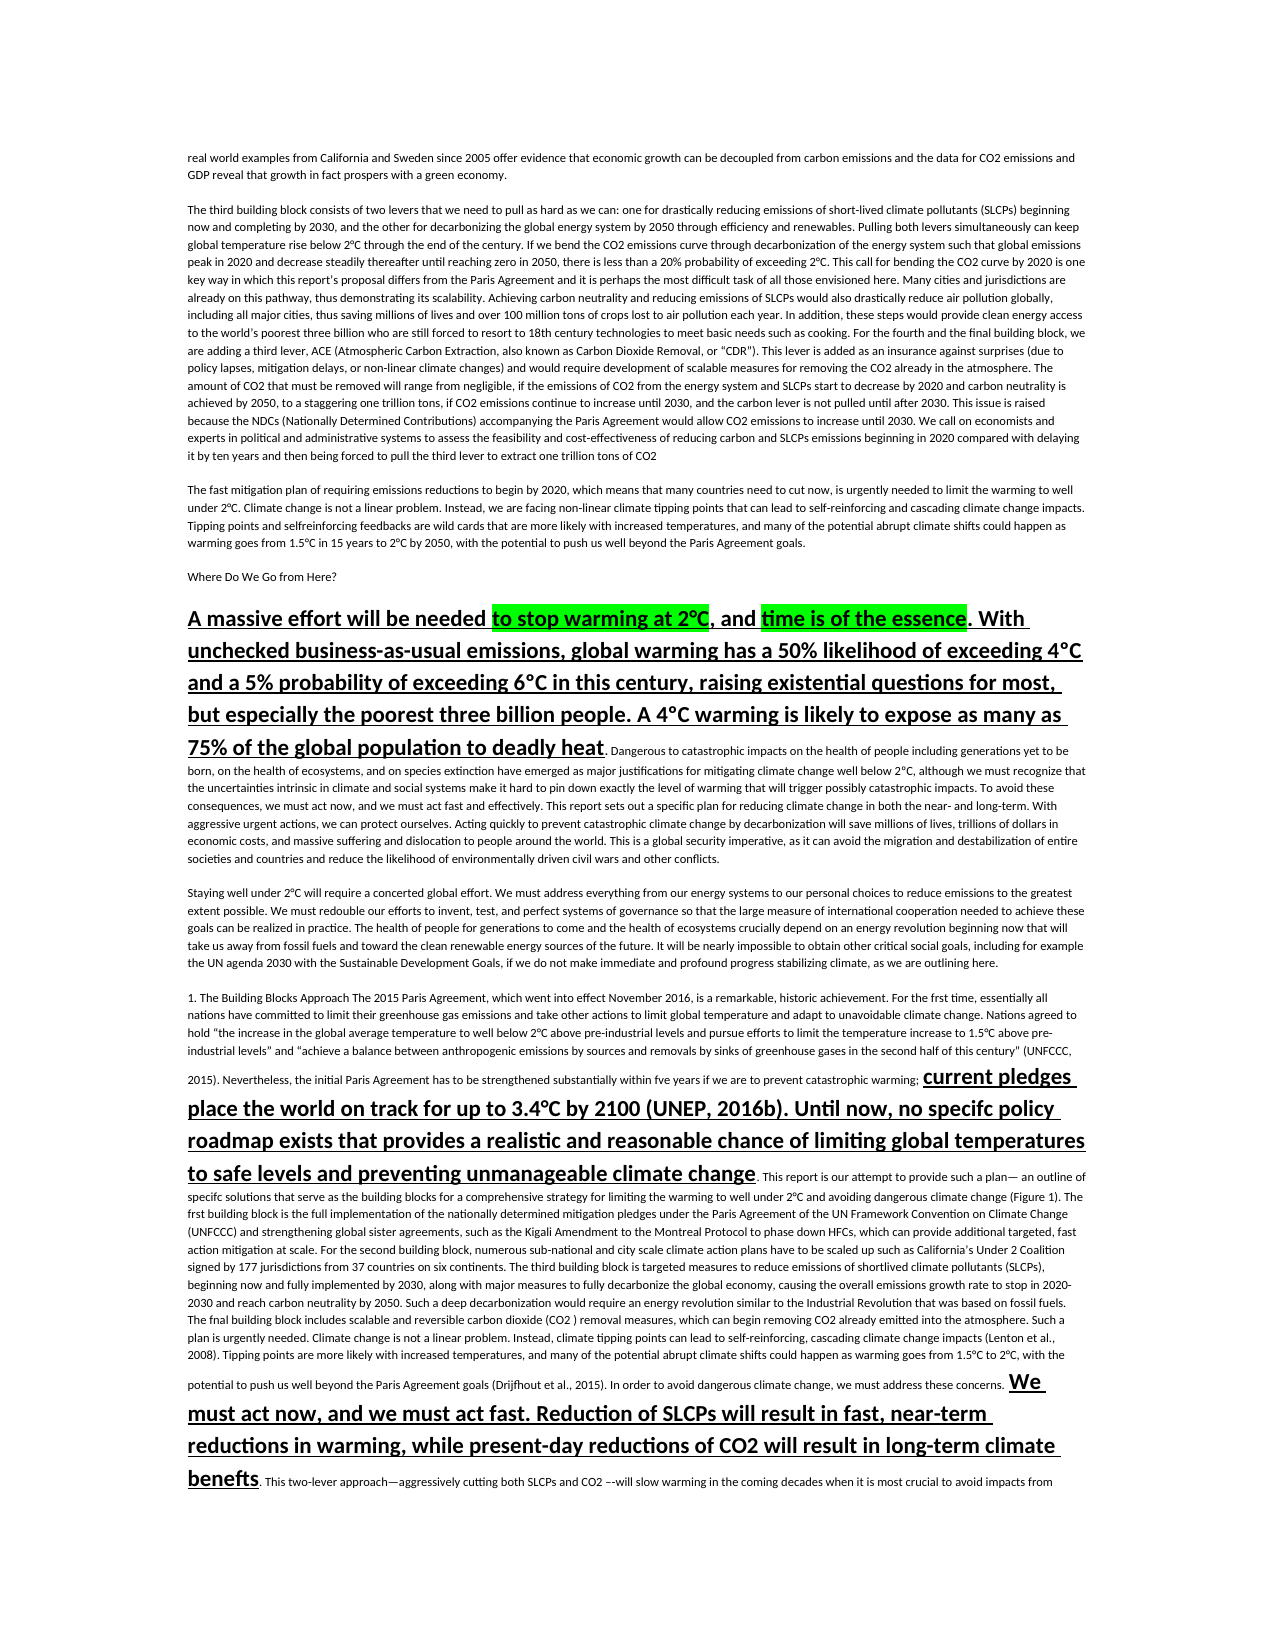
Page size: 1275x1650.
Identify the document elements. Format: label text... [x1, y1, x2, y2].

text The fast mitigation plan of requiring emissions reductions to begin by 2020, which means that many countries need to cut now, is urgently needed to limit the warming to well under 2°C. Climate change is not a linear problem. Instead, we are facing non-linear climate tipping points that can lead to self-reinforcing and cascading climate change impacts. Tipping points and selfreinforcing feedbacks are wild cards that are more likely with increased temperatures, and many of the potential abrupt climate shifts could happen as warming goes from 1.5°C in 15 years to 2°C by 2050, with the potential to push us well beyond the Paris Agreement goals. [187, 483, 1087, 551]
text Staying well under 2°C will require a concerted global effort. We must address everything from our energy systems to our personal choices to reduce emissions to the greatest extent possible. We must redouble our efforts to invent, test, and perfect systems of governance so that the large measure of international cooperation needed to achieve these goals can be realized in practice. The health of people for generations to come and the health of ecosystems crucially depend on an energy revolution beginning now that will take us away from fossil fuels and toward the clean renewable energy sources of the future. It will be nearly impossible to obtain other critical social goals, including for example the UN agenda 2030 with the Sustainable Development Goals, if we do not make immediate and profound progress stabilizing climate, as we are outlining here. [187, 885, 1087, 971]
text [187, 150, 1087, 183]
text Where Do We Go from Here? [187, 570, 1087, 585]
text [187, 990, 1087, 1492]
text A massive effort will be needed to stop warming at 2°C, and time is of the essence. With unchecked business-as-usual emissions, global warming has a 50% likelihood of exceeding 4ºC and a 5% probability of exceeding 6ºC in this century, raising existential questions for most, but especially the poorest three billion people. A 4ºC warming is likely to expose as many as 75% of the global population to deadly heat. Dangerous to catastrophic impacts on the health of people including generations yet to be born, on the health of ecosystems, and on species extinction have emerged as major justifications for mitigating climate change well below 2ºC, although we must recognize that the uncertainties intrinsic in climate and social systems make it hard to pin down exactly the level of warming that will trigger possibly catastrophic impacts. To avoid these consequences, we must act now, and we must act fast and effectively. This report sets out a specific plan for reducing climate change in both the near- and long-term. With aggressive urgent actions, we can protect ourselves. Acting quickly to prevent catastrophic climate change by decarbonization will save millions of lives, trillions of dollars in economic costs, and massive suffering and dislocation to people around the world. This is a global security imperative, as it can avoid the migration and destabilization of entire societies and countries and reduce the likelihood of environmentally driven civil wars and other conflicts. [187, 604, 1087, 866]
text The third building block consists of two levers that we need to pull as hard as we can: one for drastically reducing emissions of short-lived climate pollutants (SLCPs) beginning now and completing by 2030, and the other for decarbonizing the global energy system by 2050 through efficiency and renewables. Pulling both levers simultaneously can keep global temperature rise below 2°C through the end of the century. If we bend the CO2 emissions curve through decarbonization of the energy system such that global emissions peak in 2020 and decrease steadily thereafter until reaching zero in 2050, there is less than a 20% probability of exceeding 2°C. This call for bending the CO2 curve by 2020 is one key way in which this report’s proposal differs from the Paris Agreement and it is perhaps the most difficult task of all those envisioned here. Many cities and jurisdictions are already on this pathway, thus demonstrating its scalability. Achieving carbon neutrality and reducing emissions of SLCPs would also drastically reduce air pollution globally, including all major cities, thus saving millions of lives and over 100 million tons of crops lost to air pollution each year. In addition, these steps would provide clean energy access to the world’s poorest three billion who are still forced to resort to 18th century technologies to meet basic needs such as cooking. For the fourth and the final building block, we are adding a third lever, ACE (Atmospheric Carbon Extraction, also known as Carbon Dioxide Removal, or “CDR”). This lever is added as an insurance against surprises (due to policy lapses, mitigation delays, or non-linear climate changes) and would require development of scalable measures for removing the CO2 already in the atmosphere. The amount of CO2 that must be removed will range from negligible, if the emissions of CO2 from the energy system and SLCPs start to decrease by 2020 and carbon neutrality is achieved by 2050, to a staggering one trillion tons, if CO2 emissions continue to increase until 2030, and the carbon lever is not pulled until after 2030. This issue is raised because the NDCs (Nationally Determined Contributions) accompanying the Paris Agreement would allow CO2 emissions to increase until 2030. We call on economists and experts in political and administrative systems to assess the feasibility and cost-effectiveness of reducing carbon and SLCPs emissions beginning in 2020 compared with delaying it by ten years and then being forced to pull the third lever to extract one trillion tons of CO2 [187, 202, 1087, 464]
